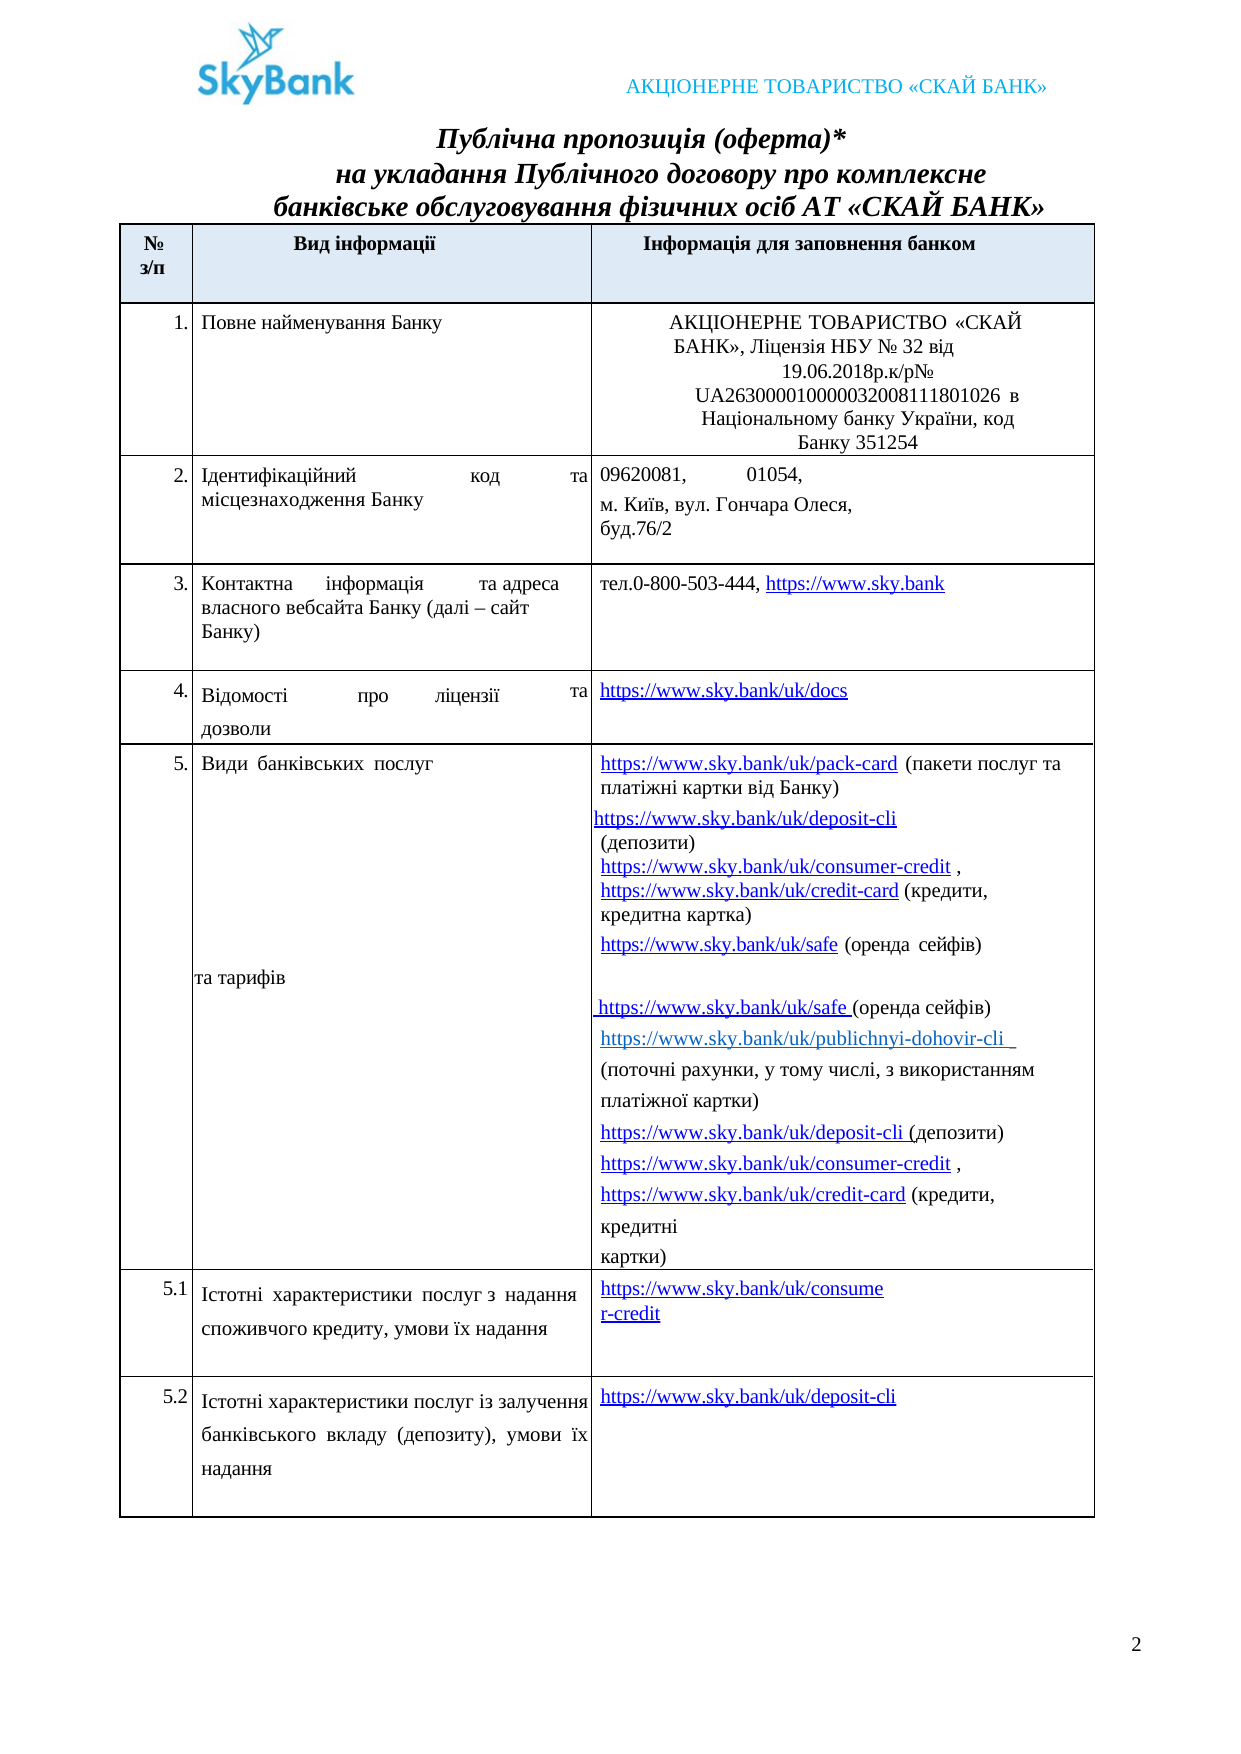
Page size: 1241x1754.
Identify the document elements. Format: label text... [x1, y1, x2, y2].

table_header № з/п [121, 225, 192, 302]
table_cell https://www.sky.bank/uk/consume r-credit [592, 1269, 1094, 1376]
table_cell Контактна інформація та адреса власного вебсайта Банку (далі – сайт Банку) [193, 565, 591, 670]
table_cell тел.0-800-503-444, https://www.sky.bank [592, 565, 1094, 670]
picture [807, 82, 814, 91]
table_cell 09620081, 01054, м. Київ, вул. Гончара Олеся, буд.76/2 [592, 456, 1094, 563]
table_cell https://www.sky.bank/uk/docs [592, 671, 1094, 743]
picture [197, 21, 357, 106]
title Публічна пропозиція (оферта)* [181, 122, 1104, 155]
picture [627, 82, 634, 91]
table_cell Істотні характеристики послуг з надання споживчого кредиту, умови їх надання [193, 1270, 591, 1376]
table_header Інформація для заповнення банком [592, 225, 1094, 302]
table_cell 5. [121, 745, 192, 1268]
title на укладання Публічного договору про комплексне банківське обслуговування фізичних осіб АТ «СКАЙ БАНК» [264, 156, 1058, 223]
table_cell https://www.sky.bank/uk/deposit-cli [592, 1376, 1094, 1516]
table_cell 2. [121, 456, 192, 563]
table_cell АКЦІОНЕРНЕ ТОВАРИСТВО «СКАЙ БАНК», Ліцензія НБУ № 32 від 19.06.2018р.к/р№ UA263000010000032008111801026 в Національному банку України, код Банку 351254 [592, 304, 1094, 454]
table_header Вид інформації [193, 225, 591, 302]
table_cell та [534, 456, 591, 563]
table_cell 5.1 [121, 1270, 192, 1376]
table_cell Відомості про ліцензії дозволи [193, 671, 534, 743]
table_cell https://www.sky.bank/uk/pack-card (пакети послуг та платіжні картки від Банку) https://www.sky.bank/uk/deposit-cli (депозити) https://www.sky.bank/uk/consumer-credit , https://www.sky.bank/uk/credit-card (кредити, кредитна картка) https://www.sky.bank/uk/safe (оренда сейфів) https://www.sky.bank/uk/safe (оренда сейфів) https://www.sky.bank/uk/publichnyi-dohovir-cli (поточні рахунки, у тому числі, з використанням платіжної картки) https://www.sky.bank/uk/deposit-cli (депозити) https://www.sky.bank/uk/consumer-credit , https://www.sky.bank/uk/credit-card (кредити, кредитні картки) [592, 743, 1094, 1268]
table_cell Види банківських послуг та тарифів [193, 745, 591, 1268]
table_cell 4. [121, 671, 192, 743]
table_cell 3. [121, 565, 192, 670]
table_cell Повне найменування Банку [193, 304, 591, 454]
table_cell Істотні характеристики послуг із залучення банківського вкладу (депозиту), умови їх надання [193, 1377, 591, 1516]
table_cell Ідентифікаційний код місцезнаходження Банку [193, 456, 534, 563]
table_cell 5.2 [121, 1377, 192, 1516]
table_cell 1. [121, 304, 192, 454]
table_cell та [534, 671, 591, 743]
